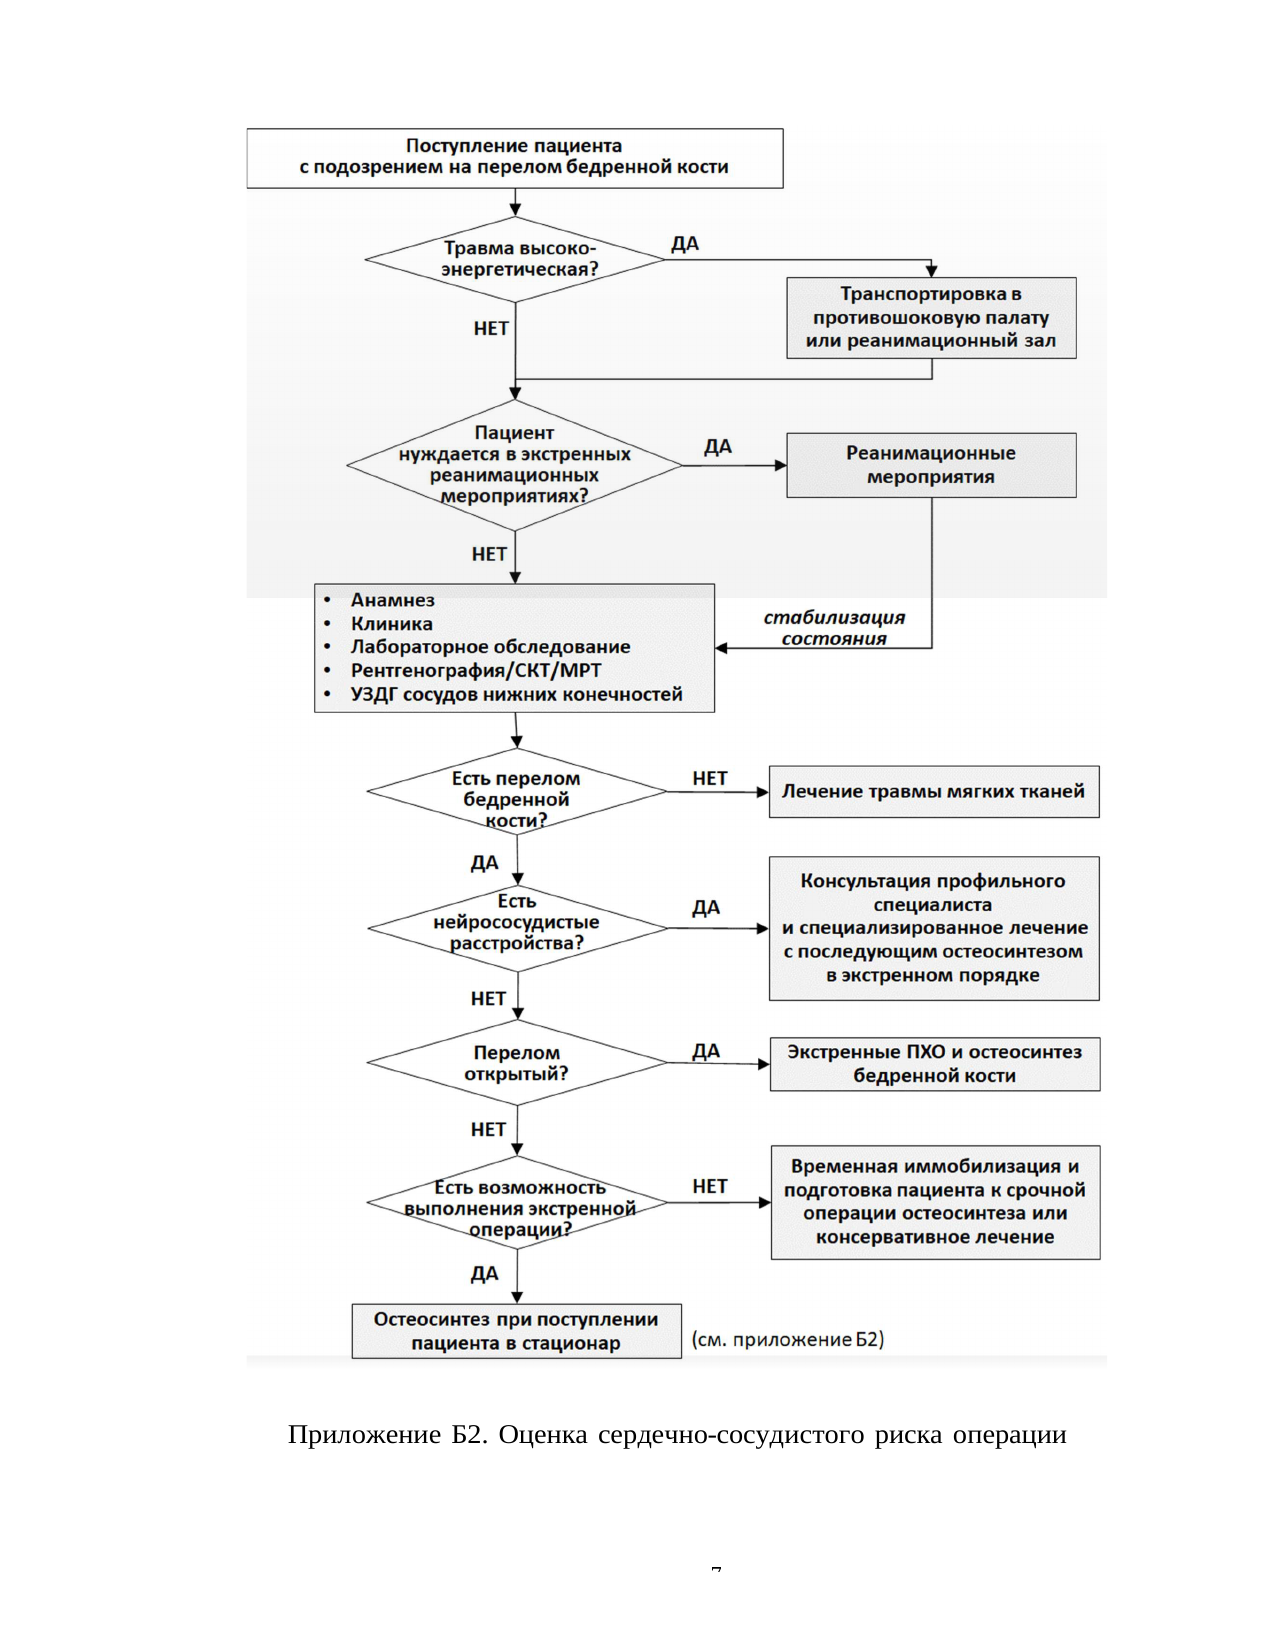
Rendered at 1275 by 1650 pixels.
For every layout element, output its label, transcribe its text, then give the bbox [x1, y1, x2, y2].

text Приложение Б2. Оценка сердечно-сосудистого риска операции [288, 1418, 1121, 1450]
picture [246, 125, 1108, 1369]
